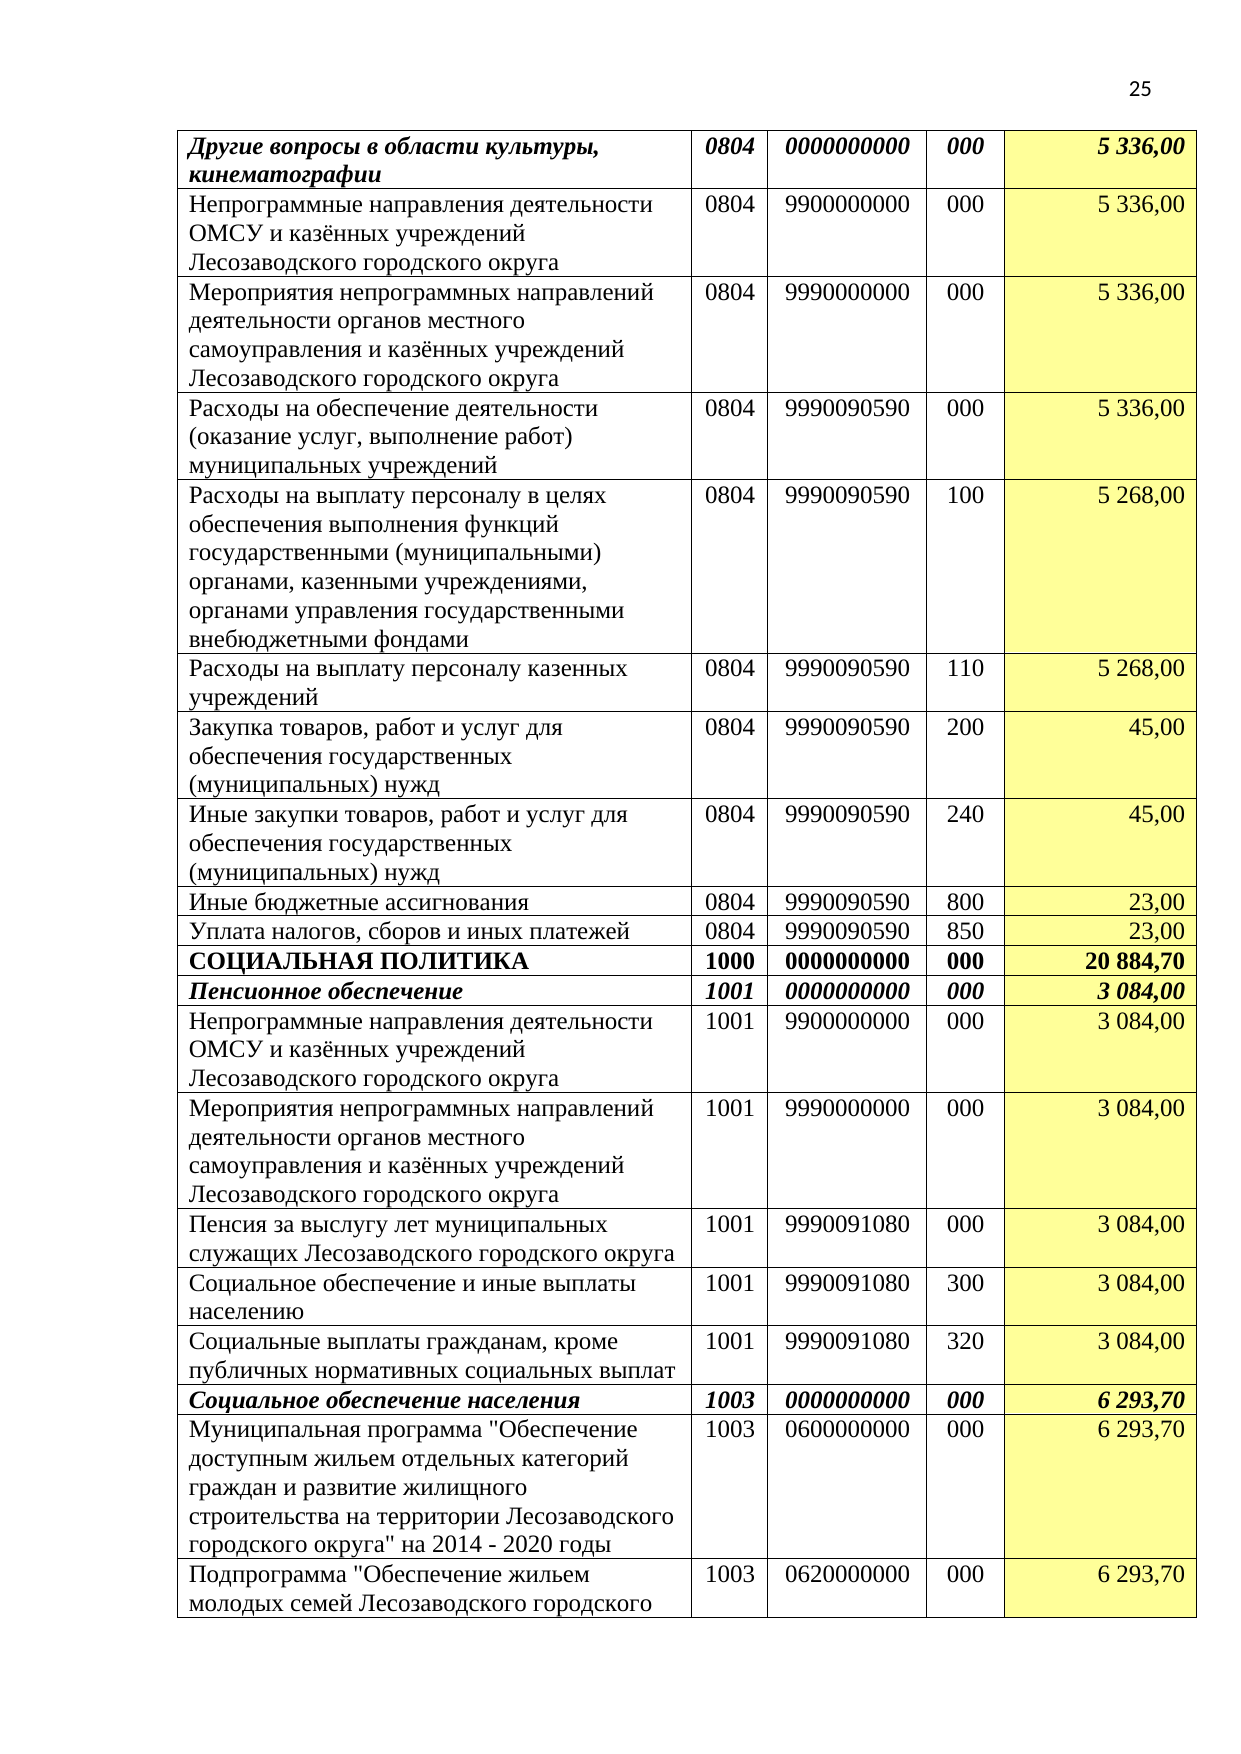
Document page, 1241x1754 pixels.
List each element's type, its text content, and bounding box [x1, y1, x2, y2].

table_cell 1001 [692, 1093, 767, 1208]
table_cell 0804 [692, 654, 767, 711]
table_cell 1003 [692, 1415, 767, 1558]
table_cell 45,00 [1005, 712, 1196, 798]
table_cell Расходы на обеспечение деятельности (оказание услуг, выполнение работ) муниципальных учреждений [178, 393, 691, 479]
table_cell 20 884,70 [1005, 946, 1196, 975]
table_cell Иные бюджетные ассигнования [178, 887, 691, 915]
table_cell 9990091080 [768, 1326, 926, 1384]
table_cell 1001 [692, 976, 767, 1005]
table_cell Уплата налогов, сборов и иных платежей [178, 916, 691, 945]
table_cell 9990000000 [768, 1093, 926, 1208]
table_cell Расходы на выплату персоналу в целях обеспечения выполнения функций государственными (муниципальными) органами, казенными учреждениями, органами управления государственными внебюджетными фондами [178, 480, 691, 652]
table_cell 000 [927, 1093, 1004, 1208]
table_cell 3 084,00 [1005, 976, 1196, 1005]
table_cell 6 293,70 [1005, 1559, 1196, 1617]
table_cell Непрограммные направления деятельности ОМСУ и казённых учреждений Лесозаводского городского округа [178, 189, 691, 276]
table_cell СОЦИАЛЬНАЯ ПОЛИТИКА [178, 946, 691, 975]
table_cell 0804 [692, 916, 767, 945]
table_cell 0000000000 [768, 946, 926, 975]
table_cell Социальное обеспечение населения [178, 1385, 691, 1413]
table_cell Иные закупки товаров, работ и услуг для обеспечения государственных (муниципальных) нужд [178, 799, 691, 886]
table_cell 23,00 [1005, 916, 1196, 945]
table_cell Непрограммные направления деятельности ОМСУ и казённых учреждений Лесозаводского городского округа [178, 1006, 691, 1092]
table_cell 23,00 [1005, 887, 1196, 915]
table_cell 000 [927, 277, 1004, 392]
table_cell 0600000000 [768, 1415, 926, 1558]
table_cell 000 [927, 189, 1004, 276]
table_cell 0804 [692, 393, 767, 479]
table_cell 9990090590 [768, 712, 926, 798]
table_cell 9990090590 [768, 654, 926, 711]
table_cell 9990090590 [768, 887, 926, 915]
table_cell Муниципальная программа "Обеспечение доступным жильем отдельных категорий граждан и развитие жилищного строительства на территории Лесозаводского городского округа" на 2014 - 2020 годы [178, 1415, 691, 1558]
table_cell 1000 [692, 946, 767, 975]
table_cell 0804 [692, 131, 767, 188]
table_cell 1003 [692, 1559, 767, 1617]
table_cell 1003 [692, 1385, 767, 1413]
table_cell 5 268,00 [1005, 654, 1196, 711]
table_cell 9990091080 [768, 1209, 926, 1267]
table_cell Социальное обеспечение и иные выплаты населению [178, 1268, 691, 1325]
table_cell 000 [927, 1006, 1004, 1092]
table_cell 1001 [692, 1209, 767, 1267]
table_cell 000 [927, 946, 1004, 975]
table_cell 000 [927, 1559, 1004, 1617]
table_cell 0804 [692, 712, 767, 798]
table_cell 1001 [692, 1326, 767, 1384]
table_cell 110 [927, 654, 1004, 711]
table_cell 850 [927, 916, 1004, 945]
table_cell 0000000000 [768, 1385, 926, 1413]
table_cell 6 293,70 [1005, 1385, 1196, 1413]
table_cell 0804 [692, 480, 767, 652]
table_cell 200 [927, 712, 1004, 798]
table_cell 000 [927, 976, 1004, 1005]
table_cell 9900000000 [768, 189, 926, 276]
table_cell 0804 [692, 887, 767, 915]
table_cell 3 084,00 [1005, 1093, 1196, 1208]
table_cell 9990090590 [768, 916, 926, 945]
table_cell 45,00 [1005, 799, 1196, 886]
table_cell 5 336,00 [1005, 393, 1196, 479]
table_cell 5 268,00 [1005, 480, 1196, 652]
table_cell 000 [927, 1415, 1004, 1558]
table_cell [178, 1559, 691, 1617]
table_cell 1001 [692, 1268, 767, 1325]
table_cell 000 [927, 1209, 1004, 1267]
table_cell 300 [927, 1268, 1004, 1325]
table_cell 3 084,00 [1005, 1209, 1196, 1267]
table_cell Пенсия за выслугу лет муниципальных служащих Лесозаводского городского округа [178, 1209, 691, 1267]
table_cell 000 [927, 393, 1004, 479]
table_cell 6 293,70 [1005, 1415, 1196, 1558]
table_cell 9990090590 [768, 799, 926, 886]
table_cell 240 [927, 799, 1004, 886]
table_cell 800 [927, 887, 1004, 915]
table_cell 000 [927, 1385, 1004, 1413]
table_cell 9990000000 [768, 277, 926, 392]
table_cell 9900000000 [768, 1006, 926, 1092]
table_cell Закупка товаров, работ и услуг для обеспечения государственных (муниципальных) нужд [178, 712, 691, 798]
table_cell 320 [927, 1326, 1004, 1384]
table_cell 0000000000 [768, 131, 926, 188]
table_cell Расходы на выплату персоналу казенных учреждений [178, 654, 691, 711]
table_cell 9990090590 [768, 480, 926, 652]
table_cell 0804 [692, 799, 767, 886]
table_cell 5 336,00 [1005, 277, 1196, 392]
table_cell Мероприятия непрограммных направлений деятельности органов местного самоуправления и казённых учреждений Лесозаводского городского округа [178, 1093, 691, 1208]
table_cell 9990091080 [768, 1268, 926, 1325]
table_cell 100 [927, 480, 1004, 652]
table_cell 0000000000 [768, 976, 926, 1005]
table_cell Другие вопросы в области культуры, кинематографии [178, 131, 691, 188]
table_cell 0620000000 [768, 1559, 926, 1617]
table_cell 5 336,00 [1005, 189, 1196, 276]
table_cell Социальные выплаты гражданам, кроме публичных нормативных социальных выплат [178, 1326, 691, 1384]
table_cell 9990090590 [768, 393, 926, 479]
table_cell 3 084,00 [1005, 1268, 1196, 1325]
table_cell 3 084,00 [1005, 1326, 1196, 1384]
table_cell 000 [927, 131, 1004, 188]
table_cell 3 084,00 [1005, 1006, 1196, 1092]
table_cell Мероприятия непрограммных направлений деятельности органов местного самоуправления и казённых учреждений Лесозаводского городского округа [178, 277, 691, 392]
table_cell 0804 [692, 189, 767, 276]
table_cell 0804 [692, 277, 767, 392]
table_cell Пенсионное обеспечение [178, 976, 691, 1005]
table_cell 5 336,00 [1005, 131, 1196, 188]
table_cell 1001 [692, 1006, 767, 1092]
